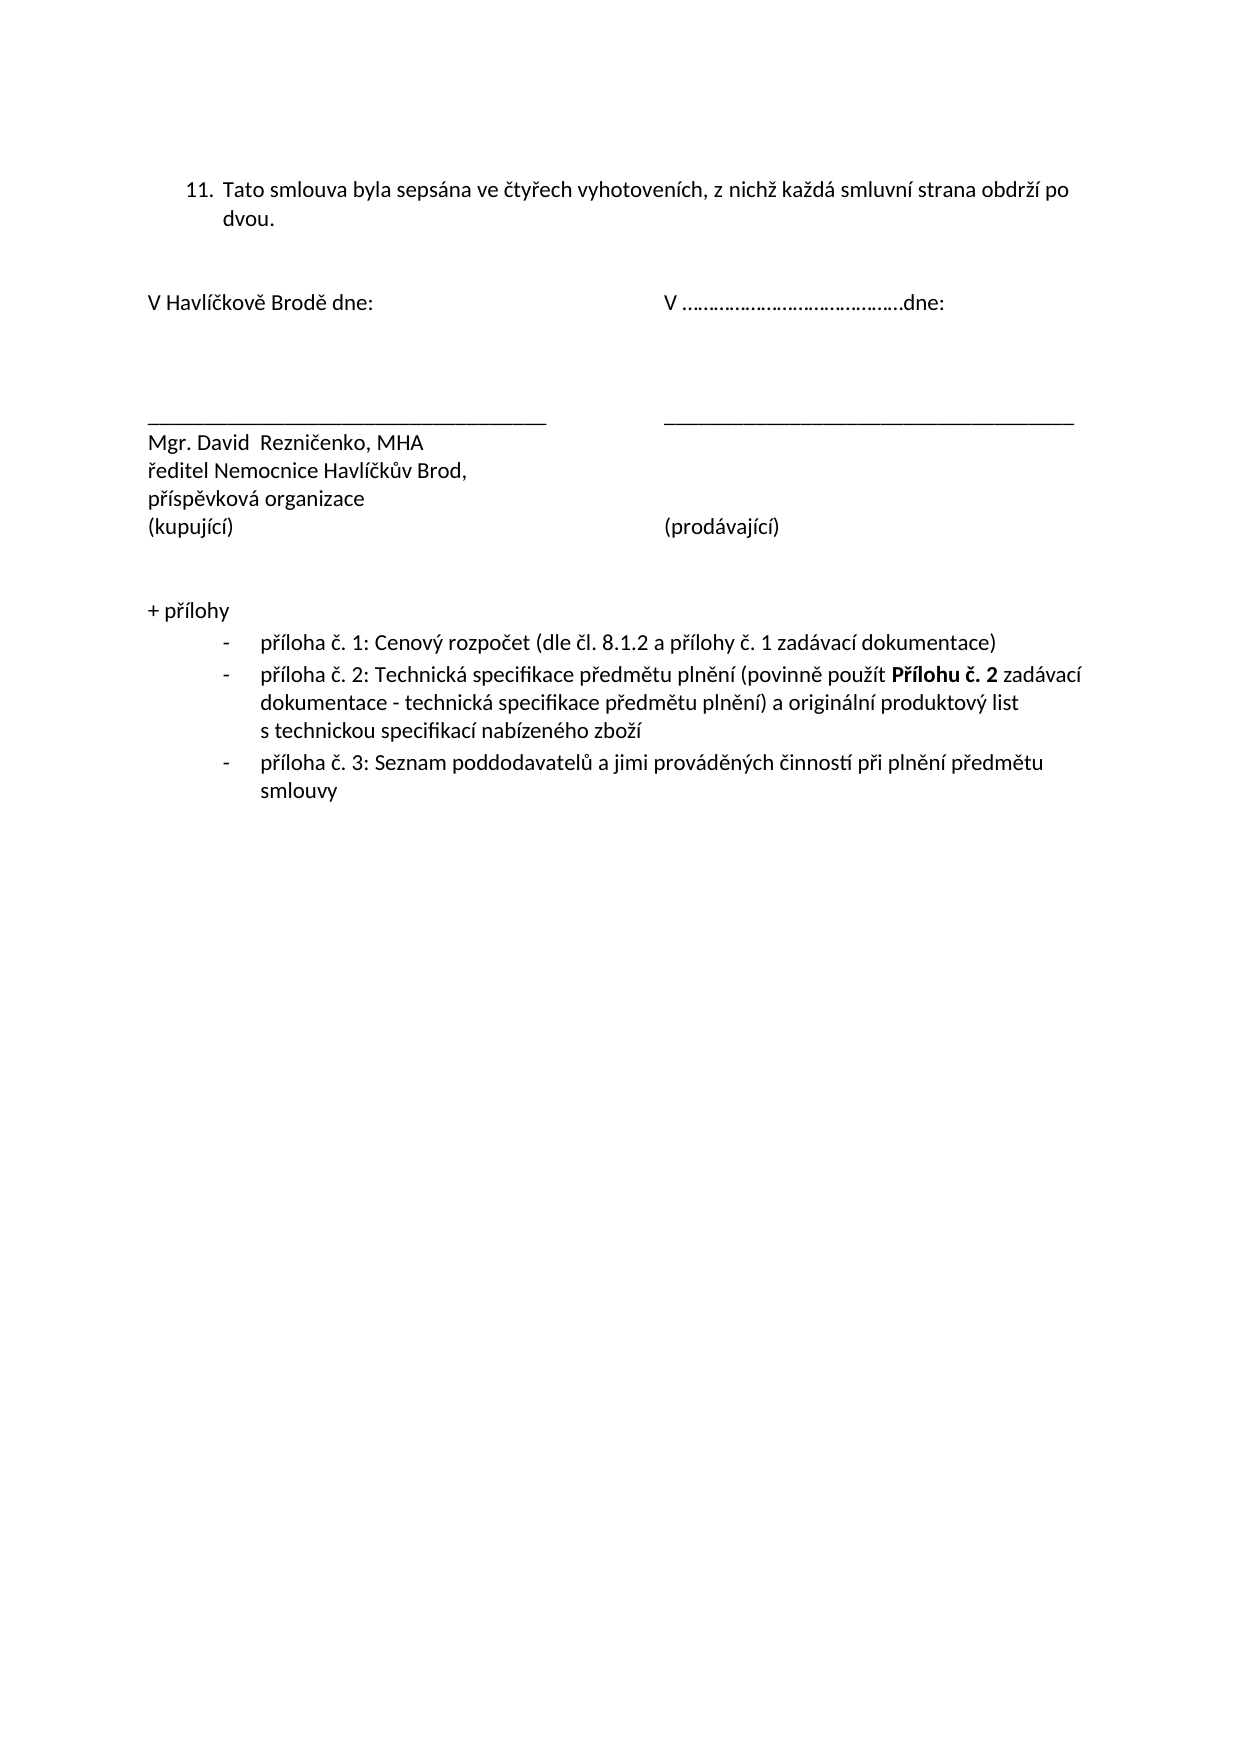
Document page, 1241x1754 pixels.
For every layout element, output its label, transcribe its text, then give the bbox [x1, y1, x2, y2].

text ředitel Nemocnice Havlíčkův Brod, [148, 456, 1093, 484]
text V Havlíčkově Brodě dne: V ……………………………………dne: [148, 288, 1093, 316]
text (kupující) (prodávající) [148, 512, 1093, 540]
text příspěvková organizace [148, 484, 1093, 512]
list příloha č. 3: Seznam poddodavatelů a jimi prováděných činností při plnění předmětu smlouvy [223, 748, 1093, 804]
list příloha č. 2: Technická specifikace předmětu plnění (povinně použít Přílohu č. 2 zadávací dokumentace - technická specifikace předmětu plnění) a originální produktový list s technickou specifikací nabízeného zboží [223, 660, 1093, 744]
list Tato smlouva byla sepsána ve čtyřech vyhotoveních, z nichž každá smluvní strana obdrží po dvou. [185, 176, 1093, 232]
text + přílohy [148, 596, 1093, 624]
list příloha č. 1: Cenový rozpočet (dle čl. 8.1.2 a přílohy č. 1 zadávací dokumentace) [223, 628, 1093, 656]
text Mgr. David Rezničenko, MHA [148, 428, 1093, 456]
text ___________________________________ ____________________________________ [148, 400, 1093, 428]
